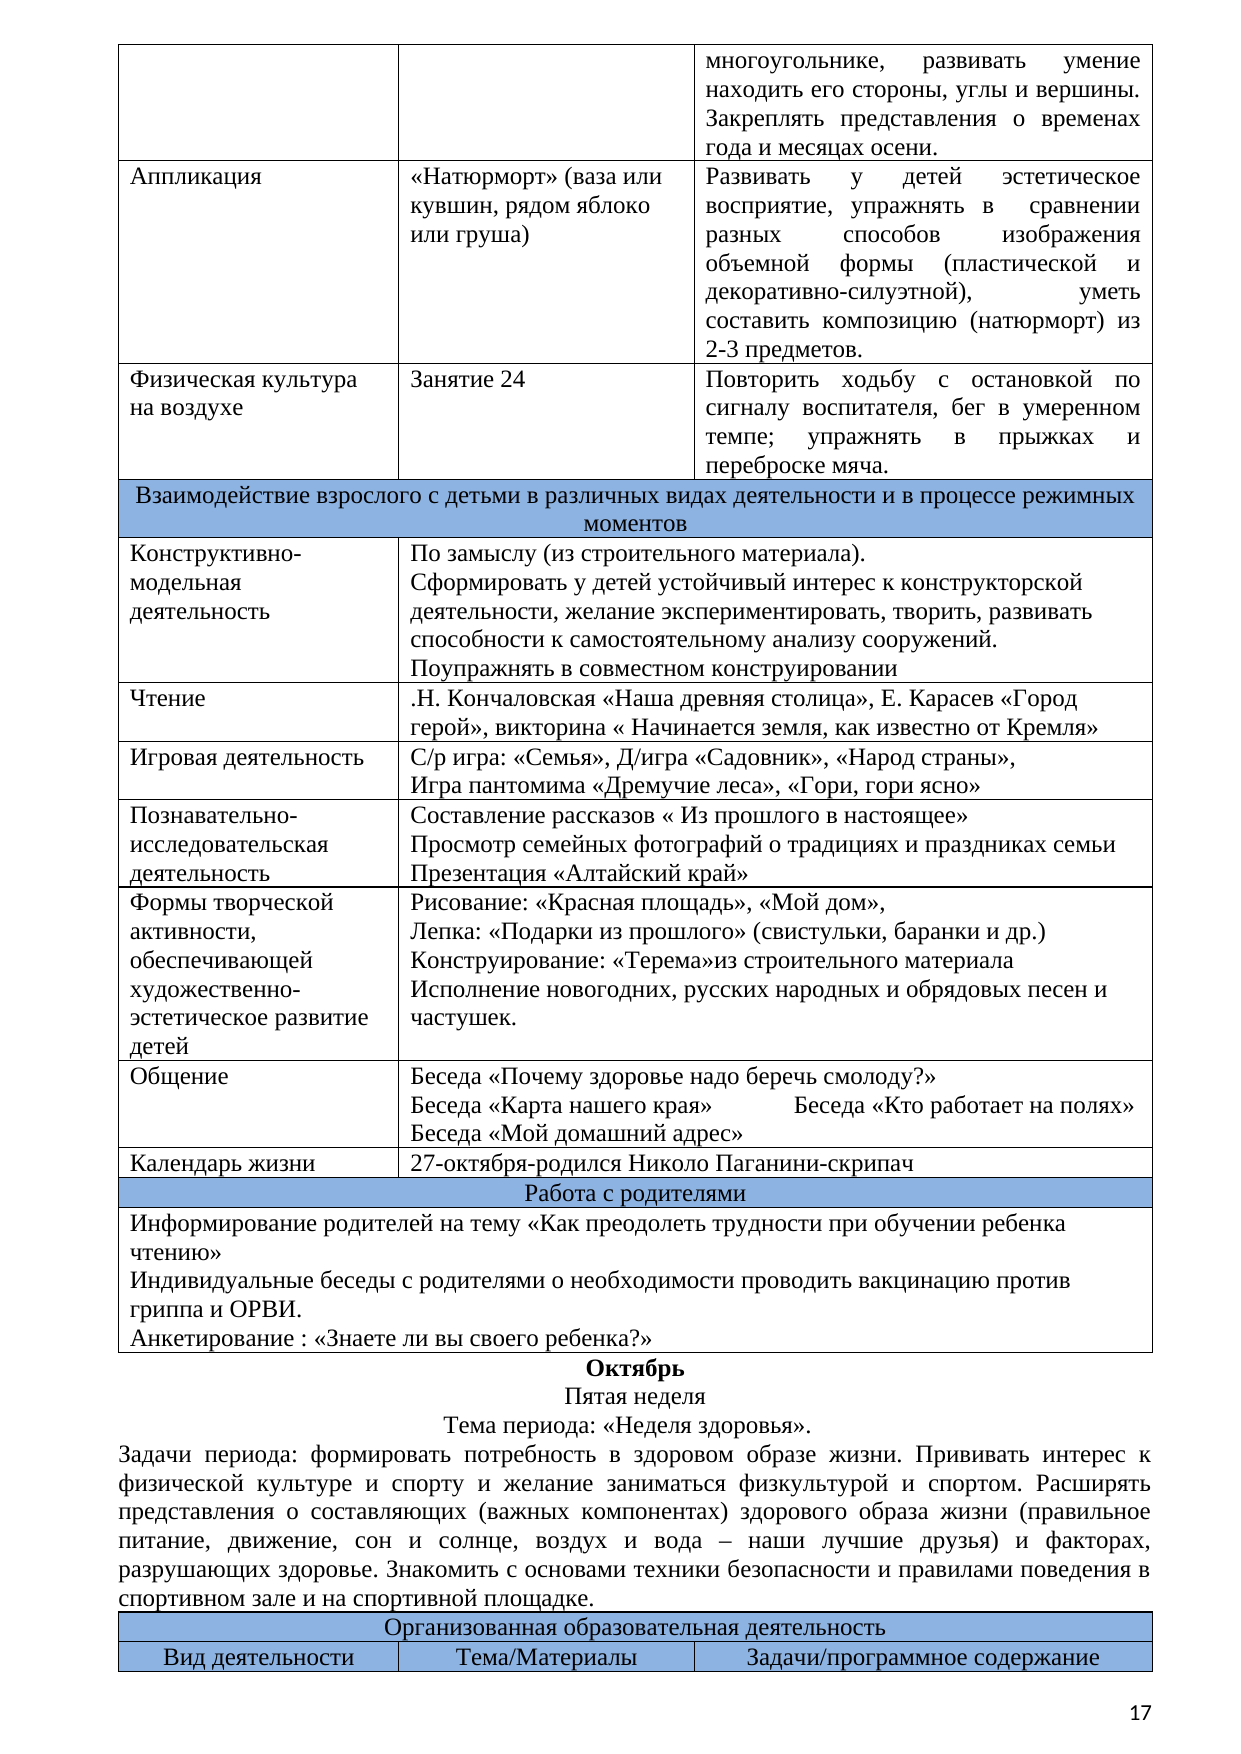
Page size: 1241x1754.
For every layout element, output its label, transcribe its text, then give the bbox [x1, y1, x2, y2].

table_cell Физическая культура на воздухе [119, 364, 398, 479]
table_cell Общение [119, 1061, 398, 1147]
table_cell С/р игра: «Семья», Д/игра «Садовник», «Народ страны», Игра пантомима «Дремучие леса», «Гори, гори ясно» [399, 742, 1152, 799]
table_cell Составление рассказов « Из прошлого в настоящее» Просмотр семейных фотографий о традициях и праздниках семьи Презентация «Алтайский край» [399, 800, 1152, 886]
table_cell Чтение [119, 683, 398, 741]
table_header Организованная образовательная деятельность [119, 1613, 1152, 1641]
table_cell Работа с родителями [119, 1178, 1152, 1207]
table_cell 27-октября-родился Николо Паганини-скрипач [399, 1148, 1152, 1177]
table_cell Информирование родителей на тему «Как преодолеть трудности при обучении ребенка чтению» Индивидуальные беседы с родителями о необходимости проводить вакцинацию против гриппа и ОРВИ. Анкетирование : «Знаете ли вы своего ребенка?» [119, 1208, 1152, 1352]
text Тема периода: «Неделя здоровья». [118, 1410, 1152, 1439]
table_cell Беседа «Почему здоровье надо беречь смолоду?» Беседа «Карта нашего края» Беседа «Кто работает на полях» Беседа «Мой домашний адрес» [399, 1061, 1152, 1147]
table_cell Календарь жизни [119, 1148, 398, 1177]
table_cell Тема/Материалы [399, 1642, 694, 1671]
table_cell Конструктивно-модельная деятельность [119, 538, 398, 682]
table_cell Повторить ходьбу с остановкой по сигналу воспитателя, бег в умеренном темпе; упражнять в прыжках и переброске мяча. [695, 364, 1152, 479]
table_cell Развивать у детей эстетическое восприятие, упражнять в сравнении разных способов изображения объемной формы (пластической и декоративно-силуэтной), уметь составить композицию (натюрморт) из 2-3 предметов. [695, 161, 1152, 363]
text Пятая неделя [118, 1381, 1152, 1410]
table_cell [399, 45, 694, 160]
table_cell .Н. Кончаловская «Наша древняя столица», Е. Карасев «Город герой», викторина « Начинается земля, как известно от Кремля» [399, 683, 1152, 741]
table_cell «Натюрморт» (ваза или кувшин, рядом яблоко или груша) [399, 161, 694, 363]
text Октябрь [118, 1353, 1152, 1381]
table_cell По замыслу (из строительного материала). Сформировать у детей устойчивый интерес к конструкторской деятельности, желание экспериментировать, творить, развивать способности к самостоятельному анализу сооружений. Поупражнять в совместном конструировании [399, 538, 1152, 682]
table_cell Рисование: «Красная площадь», «Мой дом», Лепка: «Подарки из прошлого» (свистульки, баранки и др.) Конструирование: «Терема»из строительного материала Исполнение новогодних, русских народных и обрядовых песен и частушек. [399, 888, 1152, 1060]
table_cell Взаимодействие взрослого с детьми в различных видах деятельности и в процессе режимных моментов [119, 480, 1152, 537]
table_cell Вид деятельности [119, 1642, 398, 1671]
table_cell Формы творческой активности, обеспечивающей художественно-эстетическое развитие детей [119, 888, 398, 1060]
table_cell Аппликация [119, 161, 398, 363]
table_cell Занятие 24 [399, 364, 694, 479]
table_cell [695, 45, 1152, 160]
table_cell Задачи/программное содержание [695, 1642, 1152, 1671]
table_cell Игровая деятельность [119, 742, 398, 799]
text Задачи периода: формировать потребность в здоровом образе жизни. Прививать интерес к физической культуре и спорту и желание заниматься физкультурой и спортом. Расширять представления о составляющих (важных компонентах) здорового образа жизни (правильное питание, движение, сон и солнце, воздух и вода – наши лучшие друзья) и факторах, разрушающих здоровье. Знакомить с основами техники безопасности и правилами поведения в спортивном зале и на спортивной площадке. [118, 1439, 1152, 1611]
table_cell Познавательно- исследовательская деятельность [119, 800, 398, 886]
